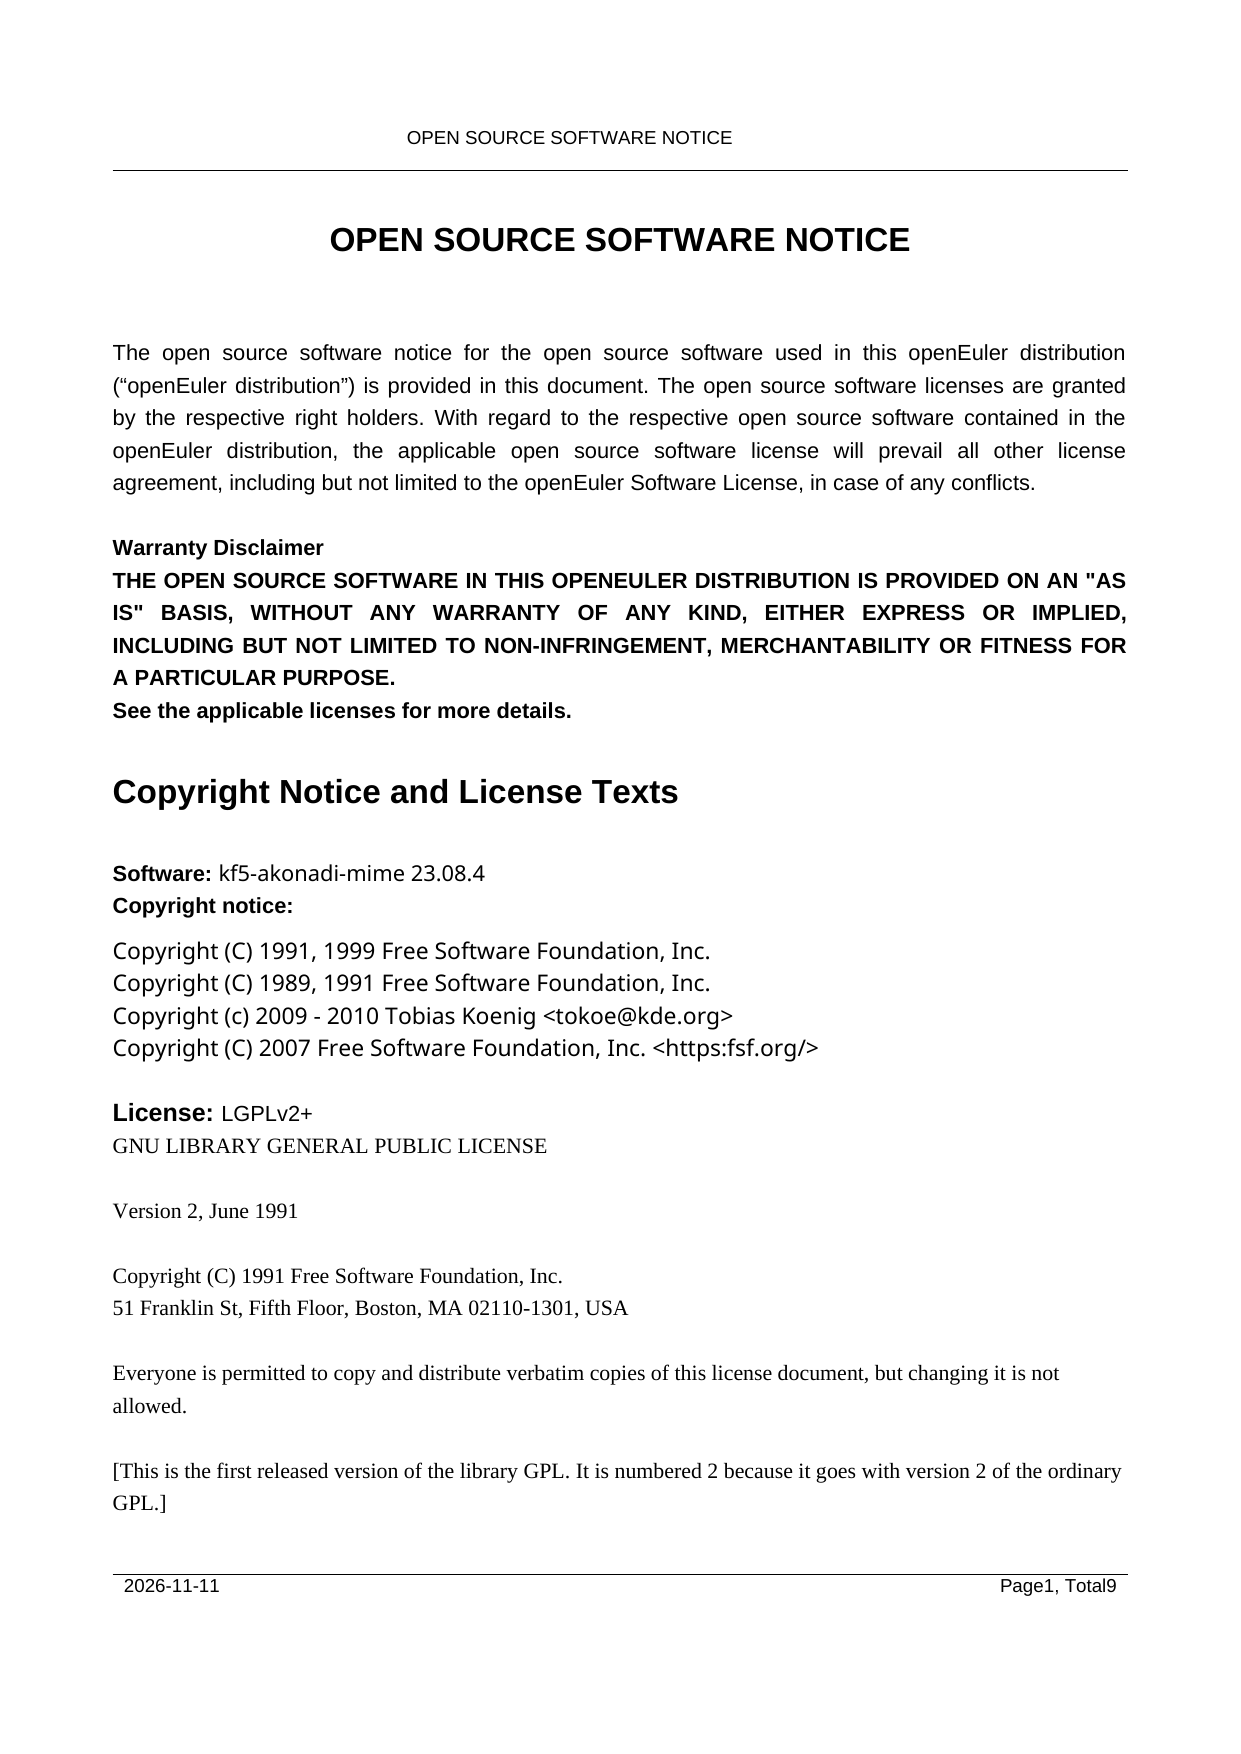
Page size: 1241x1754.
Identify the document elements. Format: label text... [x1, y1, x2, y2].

text The open source software notice for the open source software used in this openEuler distribution (“openEuler distribution”) is provided in this document. The open source software licenses are granted by the respective right holders. With regard to the respective open source software contained in the openEuler distribution, the applicable open source software license will prevail all other license agreement, including but not limited to the openEuler Software License, in case of any conflicts. [112, 336, 1128, 499]
text THE OPEN SOURCE SOFTWARE IN THIS OPENEULER DISTRIBUTION IS PROVIDED ON AN "AS IS" BASIS, WITHOUT ANY WARRANTY OF ANY KIND, EITHER EXPRESS OR IMPLIED, INCLUDING BUT NOT LIMITED TO NON-INFRINGEMENT, MERCHANTABILITY OR FITNESS FOR A PARTICULAR PURPOSE. See the applicable licenses for more details. [112, 564, 1128, 726]
text License: LGPLv2+ [112, 1096, 1128, 1129]
text Copyright notice: [112, 889, 1128, 921]
text OPEN SOURCE SOFTWARE NOTICE [112, 206, 1128, 271]
text Warranty Disclaimer [112, 531, 1128, 564]
text Copyright Notice and License Texts [112, 759, 1128, 824]
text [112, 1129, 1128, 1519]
text Copyright (C) 1991, 1999 Free Software Foundation, Inc. Copyright (C) 1989, 1991 Free Software Foundation, Inc. Copyright (c) 2009 - 2010 Tobias Koenig <tokoe@kde.org> Copyright (C) 2007 Free Software Foundation, Inc. <https:fsf.org/> [112, 934, 1128, 1096]
title Software: kf5-akonadi-mime 23.08.4 [112, 856, 1128, 889]
